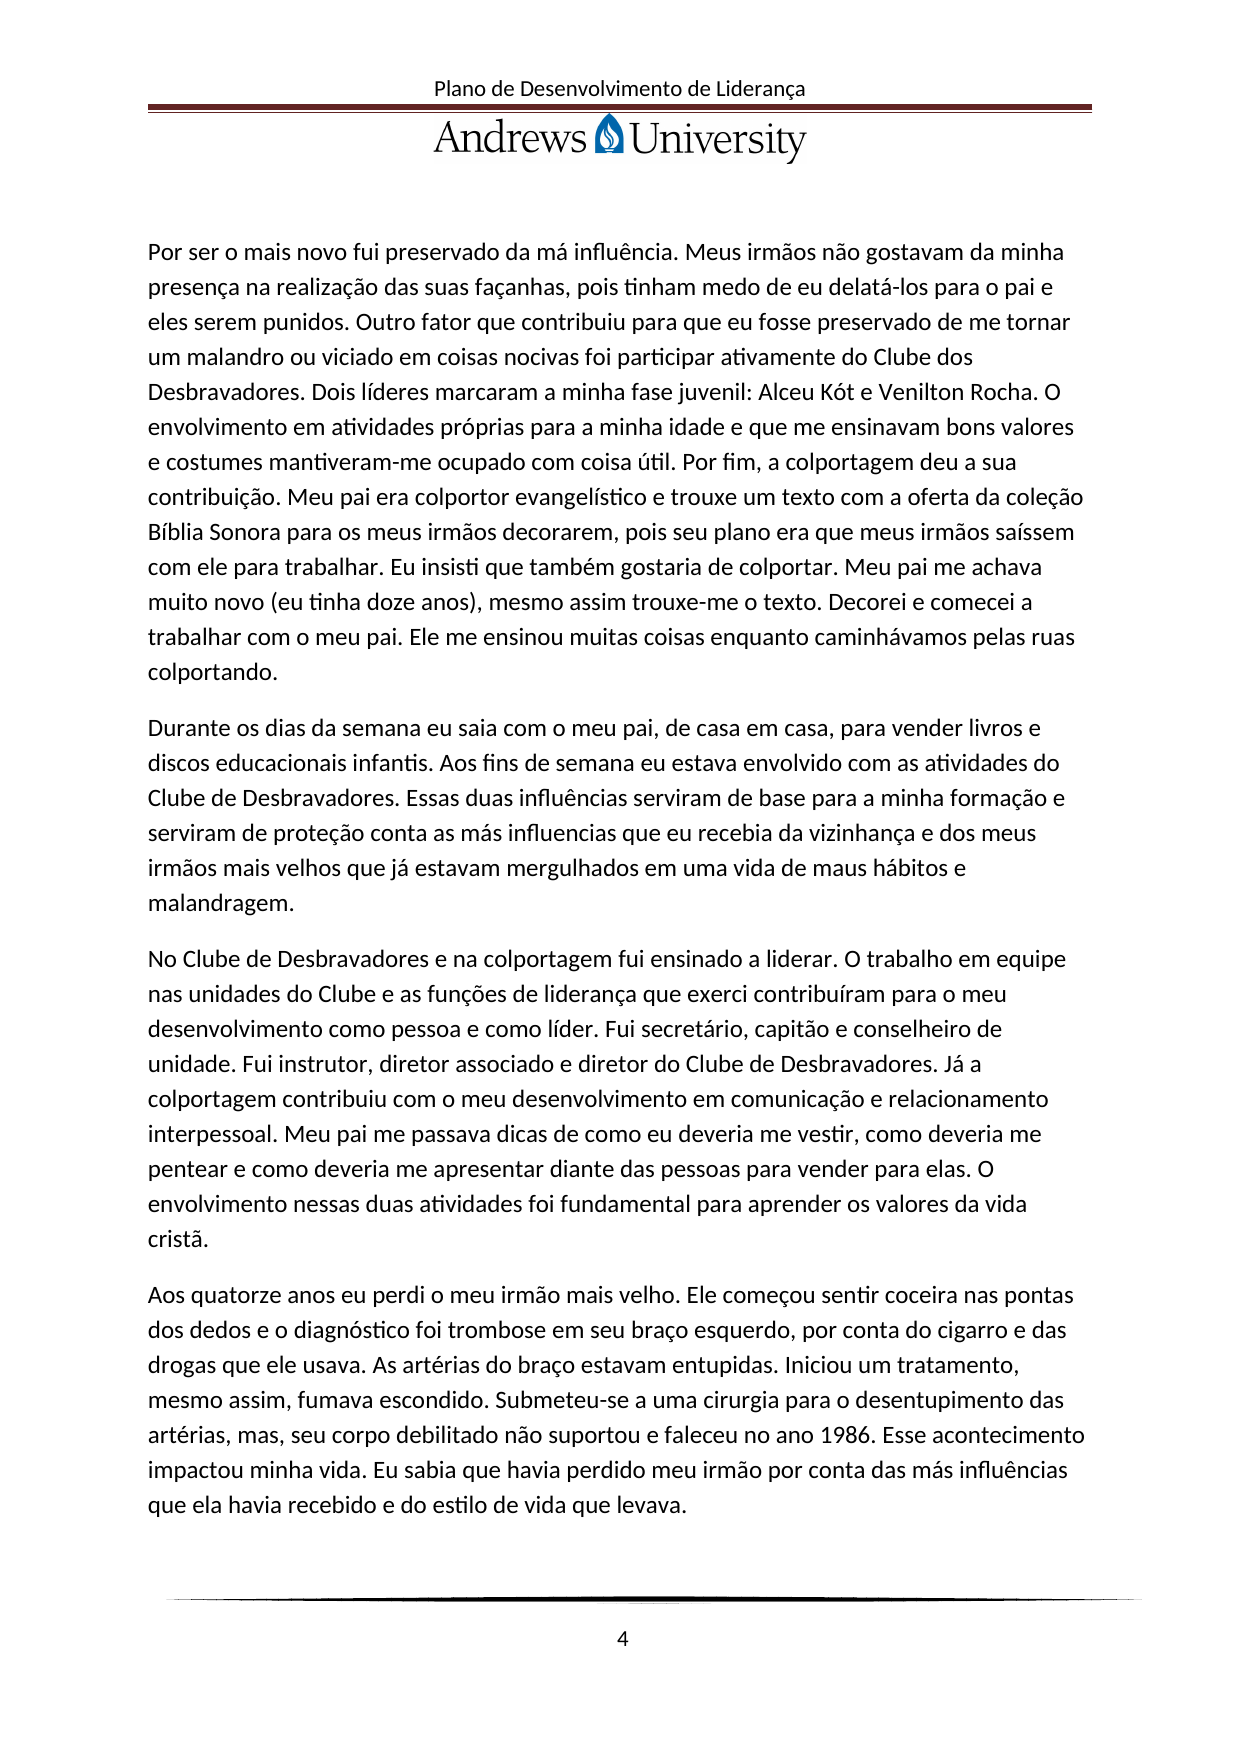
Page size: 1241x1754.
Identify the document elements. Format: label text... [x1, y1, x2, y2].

text Por ser o mais novo fui preservado da má influência. Meus irmãos não gostavam da minha presença na realização das suas façanhas, pois tinham medo de eu delatá-los para o pai e eles serem punidos. Outro fator que contribuiu para que eu fosse preservado de me tornar um malandro ou viciado em coisas nocivas foi participar ativamente do Clube dos Desbravadores. Dois líderes marcaram a minha fase juvenil: Alceu Kót e Venilton Rocha. O envolvimento em atividades próprias para a minha idade e que me ensinavam bons valores e costumes mantiveram-me ocupado com coisa útil. Por fim, a colportagem deu a sua contribuição. Meu pai era colportor evangelístico e trouxe um texto com a oferta da coleção Bíblia Sonora para os meus irmãos decorarem, pois seu plano era que meus irmãos saíssem com ele para trabalhar. Eu insisti que também gostaria de colportar. Meu pai me achava muito novo (eu tinha doze anos), mesmo assim trouxe-me o texto. Decorei e comecei a trabalhar com o meu pai. Ele me ensinou muitas coisas enquanto caminhávamos pelas ruas colportando. [148, 236, 1092, 687]
text Durante os dias da semana eu saia com o meu pai, de casa em casa, para vender livros e discos educacionais infantis. Aos fins de semana eu estava envolvido com as atividades do Clube de Desbravadores. Essas duas influências serviram de base para a minha formação e serviram de proteção conta as más influencias que eu recebia da vizinhança e dos meus irmãos mais velhos que já estavam mergulhados em uma vida de maus hábitos e malandragem. [148, 712, 1092, 918]
picture [166, 1595, 1142, 1604]
text No Clube de Desbravadores e na colportagem fui ensinado a liderar. O trabalho em equipe nas unidades do Clube e as funções de liderança que exerci contribuíram para o meu desenvolvimento como pessoa e como líder. Fui secretário, capitão e conselheiro de unidade. Fui instrutor, diretor associado e diretor do Clube de Desbravadores. Já a colportagem contribuiu com o meu desenvolvimento em comunicação e relacionamento interpessoal. Meu pai me passava dicas de como eu deveria me vestir, como deveria me pentear e como deveria me apresentar diante das pessoas para vender para elas. O envolvimento nessas duas atividades foi fundamental para aprender os valores da vida cristã. [148, 943, 1092, 1253]
text Aos quatorze anos eu perdi o meu irmão mais velho. Ele começou sentir coceira nas pontas dos dedos e o diagnóstico foi trombose em seu braço esquerdo, por conta do cigarro e das drogas que ele usava. As artérias do braço estavam entupidas. Iniciou um tratamento, mesmo assim, fumava escondido. Submeteu-se a uma cirurgia para o desentupimento das artérias, mas, seu corpo debilitado não suportou e faleceu no ano 1986. Esse acontecimento impactou minha vida. Eu sabia que havia perdido meu irmão por conta das más influências que ela havia recebido e do estilo de vida que levava. [148, 1279, 1092, 1519]
picture [433, 113, 807, 164]
